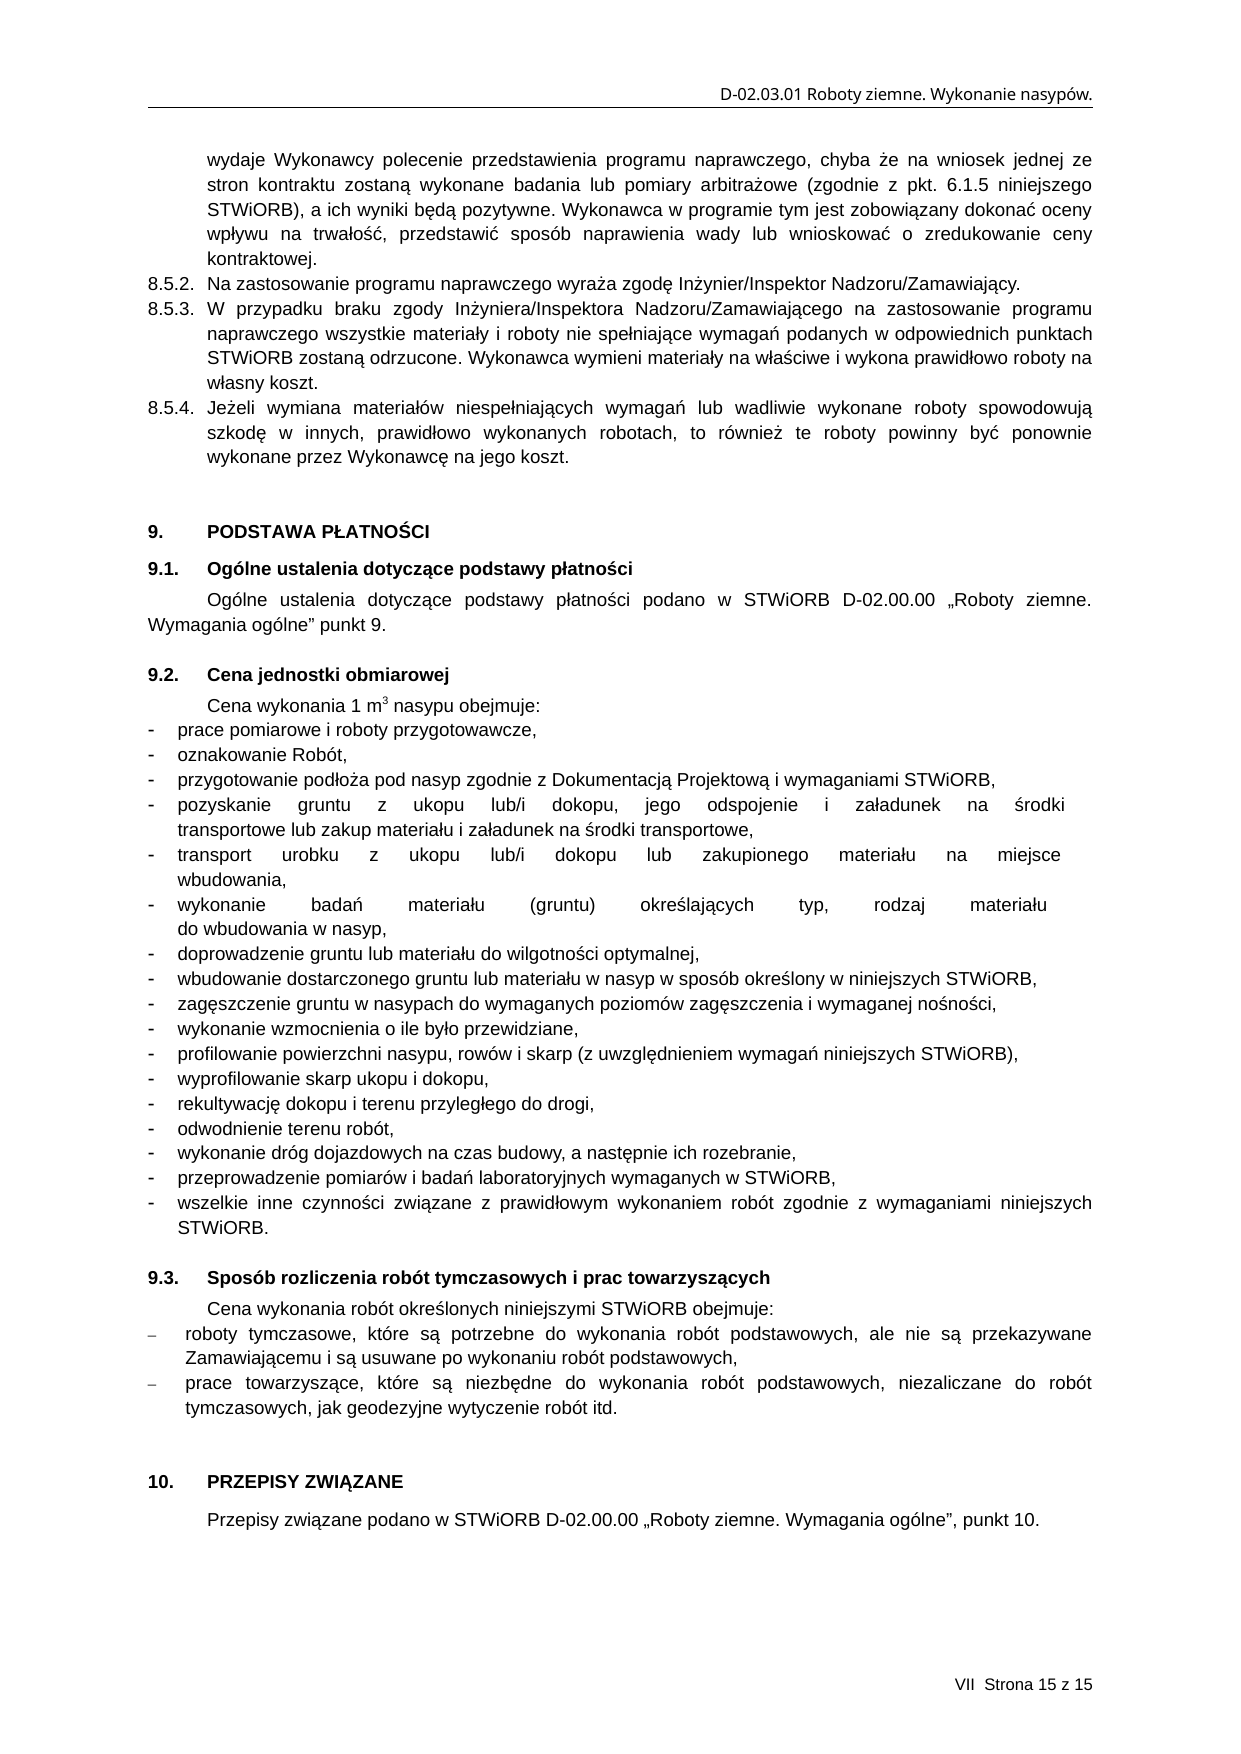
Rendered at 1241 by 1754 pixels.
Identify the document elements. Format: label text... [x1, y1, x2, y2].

list wyprofilowanie skarp ukopu i dokopu, [148, 1067, 1092, 1089]
list zagęszczenie gruntu w nasypach do wymaganych poziomów zagęszczenia i wymaganej nośności, [148, 993, 1092, 1014]
list pozyskanie gruntu z ukopu lub/i dokopu, jego odspojenie i załadunek na środki transportowe lub zakup materiału i załadunek na środki transportowe, [148, 794, 1092, 840]
list przeprowadzenie pomiarów i badań laboratoryjnych wymaganych w STWiORB, [148, 1167, 1092, 1189]
list Jeżeli wymiana materiałów niespełniających wymagań lub wadliwie wykonane roboty spowodowują szkodę w innych, prawidłowo wykonanych robotach, to również te roboty powinny być ponownie wykonane przez Wykonawcę na jego koszt. [148, 397, 1092, 468]
text Przepisy związane podano w STWiORB D-02.00.00 „Roboty ziemne. Wymagania ogólne”, punkt 10. [148, 1508, 1092, 1530]
list prace pomiarowe i roboty przygotowawcze, [148, 719, 1092, 741]
list Ogólne ustalenia dotyczące podstawy płatności [148, 558, 1092, 579]
list Cena jednostki obmiarowej [148, 663, 1092, 685]
list prace towarzyszące, które są niezbędne do wykonania robót podstawowych, niezaliczane do robót tymczasowych, jak geodezyjne wytyczenie robót itd. [148, 1372, 1092, 1418]
list PRZEPISY ZWIĄZANE [148, 1471, 1092, 1493]
list W przypadku braku zgody Inżyniera/Inspektora Nadzoru/Zamawiającego na zastosowanie programu naprawczego wszystkie materiały i roboty nie spełniające wymagań podanych w odpowiednich punktach STWiORB zostaną odrzucone. Wykonawca wymieni materiały na właściwe i wykona prawidłowo roboty na własny koszt. [148, 298, 1092, 393]
list transport urobku z ukopu lub/i dokopu lub zakupionego materiału na miejsce wbudowania, [148, 844, 1092, 890]
list profilowanie powierzchni nasypu, rowów i skarp (z uwzględnieniem wymagań niniejszych STWiORB), [148, 1043, 1092, 1064]
list roboty tymczasowe, które są potrzebne do wykonania robót podstawowych, ale nie są przekazywane Zamawiającemu i są usuwane po wykonaniu robót podstawowych, [148, 1322, 1092, 1369]
list przygotowanie podłoża pod nasyp zgodnie z Dokumentacją Projektową i wymaganiami STWiORB, [148, 769, 1092, 791]
list wykonanie wzmocnienia o ile było przewidziane, [148, 1018, 1092, 1039]
list rekultywację dokopu i terenu przyległego do drogi, [148, 1092, 1092, 1114]
text Cena wykonania robót określonych niniejszymi STWiORB obejmuje: [148, 1297, 1092, 1319]
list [148, 149, 1092, 269]
list Na zastosowanie programu naprawczego wyraża zgodę Inżynier/Inspektor Nadzoru/Zamawiający. [148, 273, 1092, 294]
list oznakowanie Robót, [148, 744, 1092, 766]
list wbudowanie dostarczonego gruntu lub materiału w nasyp w sposób określony w niniejszych STWiORB, [148, 968, 1092, 989]
list wykonanie dróg dojazdowych na czas budowy, a następnie ich rozebranie, [148, 1142, 1092, 1164]
list Sposób rozliczenia robót tymczasowych i prac towarzyszących [148, 1266, 1092, 1288]
list wykonanie badań materiału (gruntu) określających typ, rodzaj materiału do wbudowania w nasyp, [148, 893, 1092, 940]
list doprowadzenie gruntu lub materiału do wilgotności optymalnej, [148, 943, 1092, 965]
list Cena wykonania 1 m3 nasypu obejmuje: [207, 694, 1092, 716]
list PODSTAWA PŁATNOŚCI [148, 521, 1092, 542]
list odwodnienie terenu robót, [148, 1117, 1092, 1139]
list wszelkie inne czynności związane z prawidłowym wykonaniem robót zgodnie z wymaganiami niniejszych STWiORB. [148, 1192, 1092, 1238]
text Ogólne ustalenia dotyczące podstawy płatności podano w STWiORB D-02.00.00 „Roboty ziemne. Wymagania ogólne” punkt 9. [148, 589, 1092, 635]
